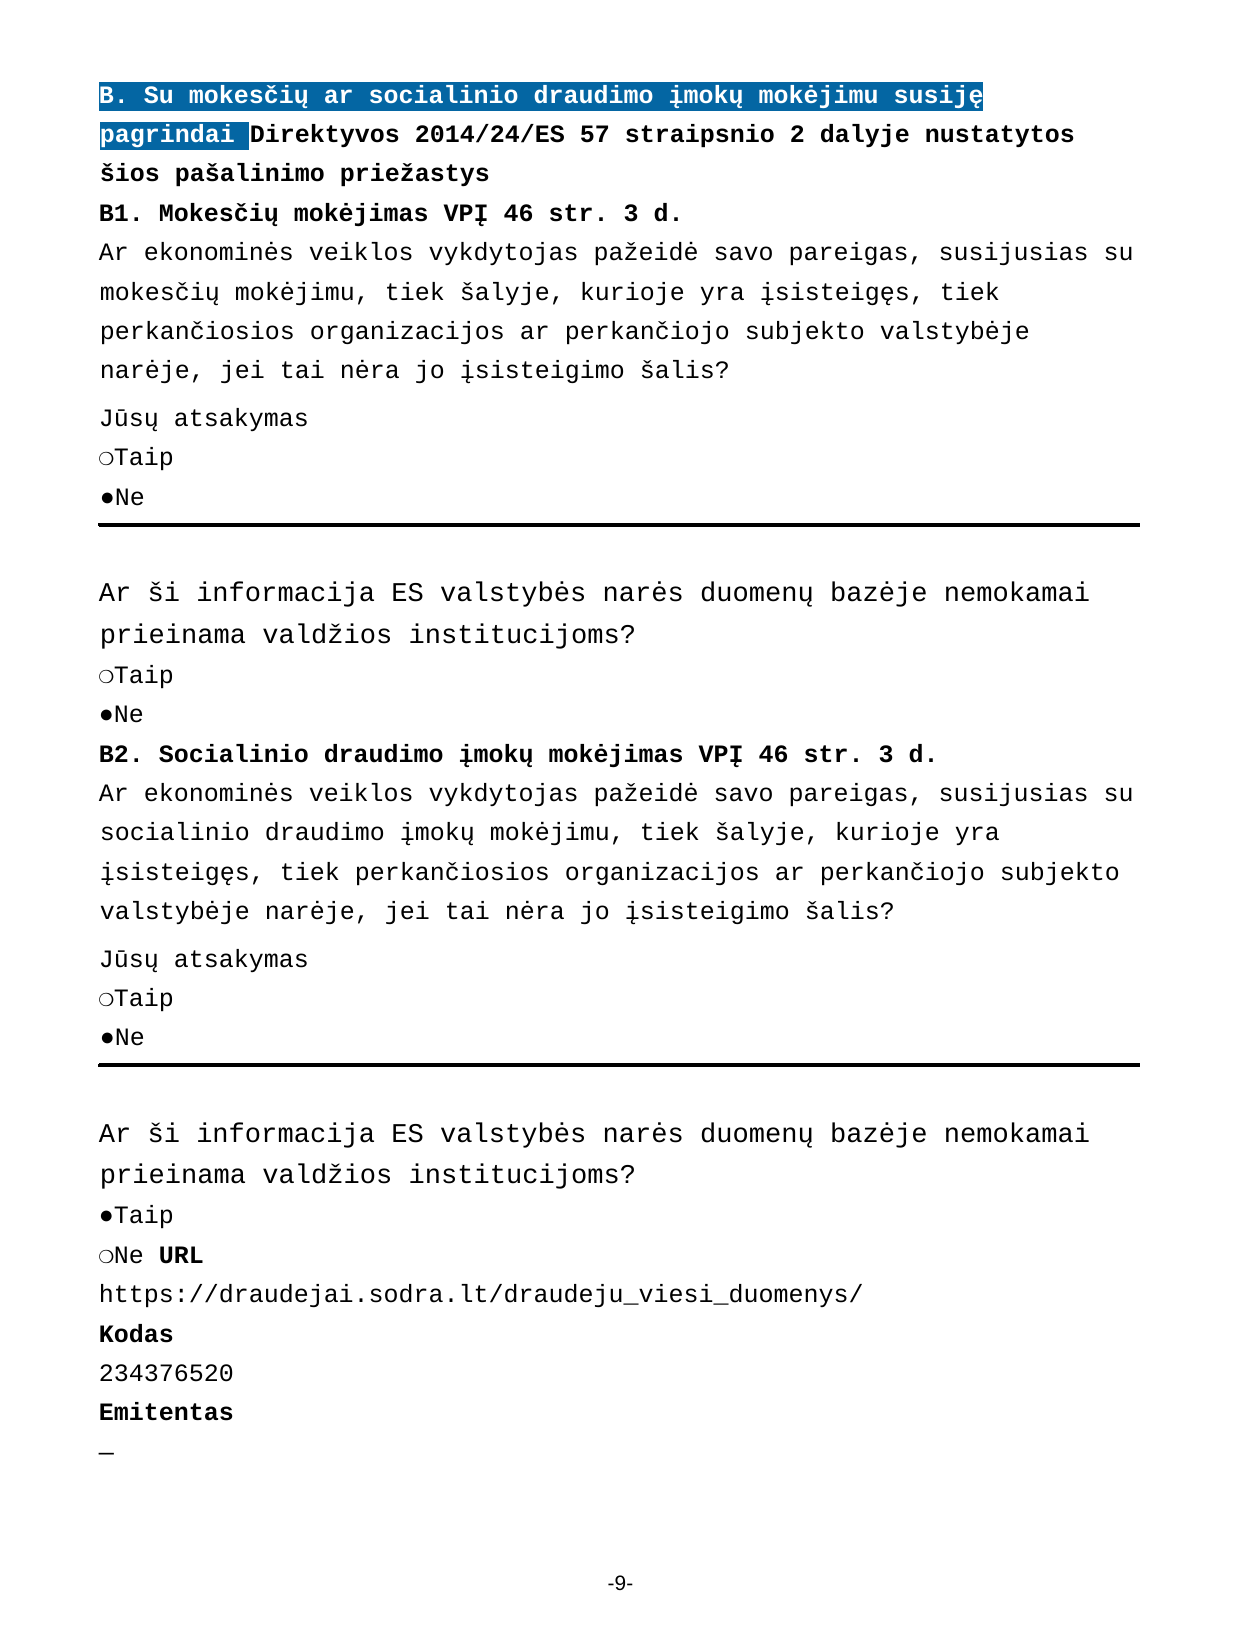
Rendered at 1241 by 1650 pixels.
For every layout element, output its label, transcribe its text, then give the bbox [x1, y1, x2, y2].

text 234376520 [98, 1361, 1139, 1389]
text B1. Mokesčių mokėjimas VPĮ 46 str. 3 d. [98, 200, 1132, 229]
text ❍Taip [98, 662, 1139, 691]
text B. Su mokesčių ar socialinio draudimo įmokų mokėjimu susiję pagrindai Direktyvos 2014/24/ES 57 straipsnio 2 dalyje nustatytos šios pašalinimo priežastys [98, 82, 1132, 189]
text Ar ši informacija ES valstybės narės duomenų bazėje nemokamai prieinama valdžios institucijoms? [98, 1120, 1139, 1192]
text ❍Ne URL [98, 1242, 213, 1271]
text Jūsų atsakymas [98, 406, 1139, 434]
text Jūsų atsakymas [98, 946, 1139, 974]
text ❍Taip ●Ne [98, 445, 229, 513]
text ●Ne [98, 702, 1139, 730]
text Ar ekonominės veiklos vykdytojas pažeidė savo pareigas, susijusias su mokesčių mokėjimu, tiek šalyje, kurioje yra įsisteigęs, tiek perkančiosios organizacijos ar perkančiojo subjekto valstybėje narėje, jei tai nėra jo įsisteigimo šalis? [98, 240, 1139, 386]
text https://draudejai.sodra.lt/draudeju_viesi_duomenys/ [98, 1282, 1139, 1310]
text Emitentas [98, 1400, 1132, 1428]
text Ar ekonominės veiklos vykdytojas pažeidė savo pareigas, susijusias su socialinio draudimo įmokų mokėjimu, tiek šalyje, kurioje yra įsisteigęs, tiek perkančiosios organizacijos ar perkančiojo subjekto valstybėje narėje, jei tai nėra jo įsisteigimo šalis? [98, 781, 1139, 927]
text ●Taip [98, 1203, 1139, 1231]
text ❍Taip ●Ne [98, 986, 229, 1053]
text Kodas [98, 1321, 1132, 1349]
text Ar ši informacija ES valstybės narės duomenų bazėje nemokamai prieinama valdžios institucijoms? [98, 579, 1139, 651]
text B2. Socialinio draudimo įmokų mokėjimas VPĮ 46 str. 3 d. [98, 741, 1132, 769]
text — [98, 1439, 1139, 1468]
